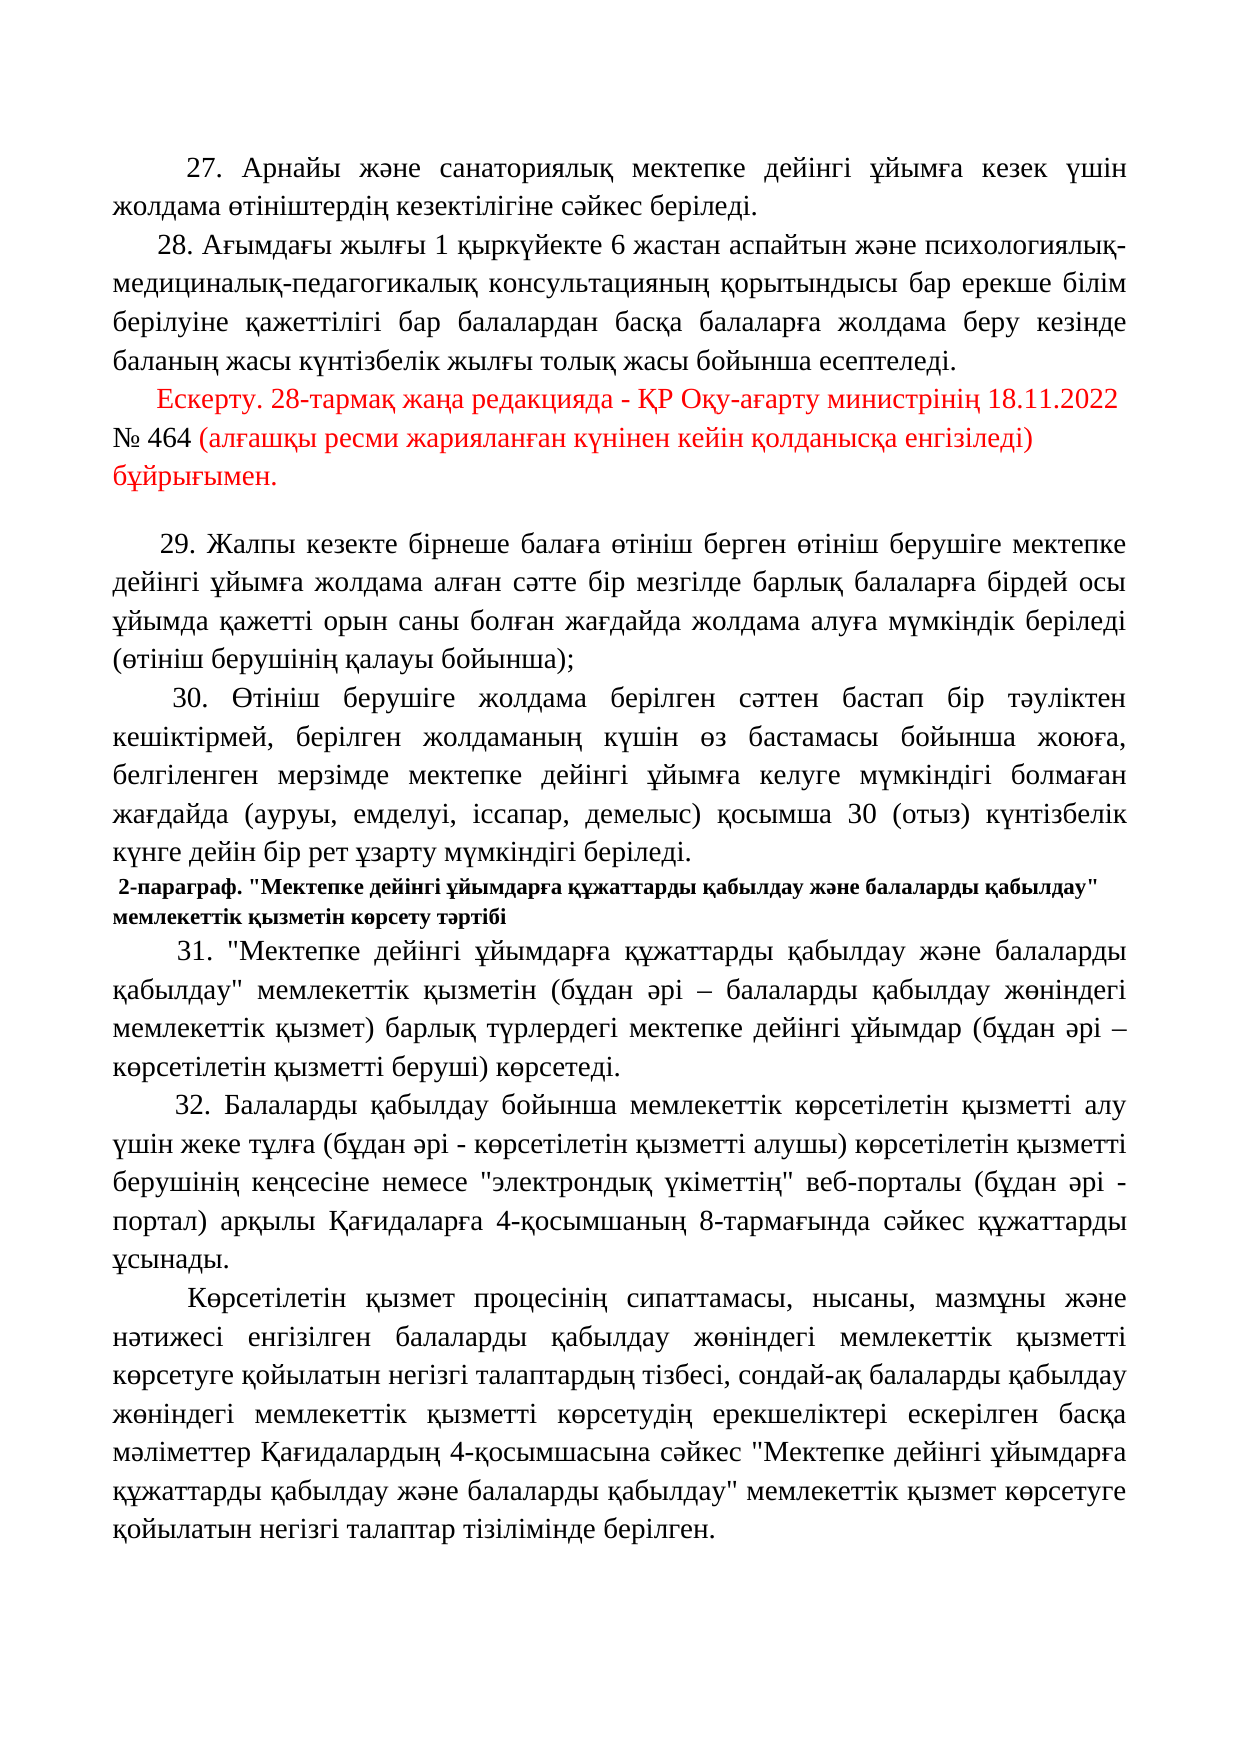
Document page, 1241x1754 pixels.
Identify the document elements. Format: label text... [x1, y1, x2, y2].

text 29. Жалпы кезекте бірнеше балаға өтініш берген өтініш берушіге мектепке дейінгі ұйымға жолдама алған сәтте бір мезгілде барлық балаларға бірдей осы ұйымда қажетті орын саны болған жағдайда жолдама алуға мүмкіндік беріледі (өтініш берушінің қалауы бойынша); [112, 526, 1128, 675]
text 32. Балаларды қабылдау бойынша мемлекеттік көрсетілетін қызметті алу үшін жеке тұлға (бұдан әрі - көрсетілетін қызметті алушы) көрсетілетін қызметті берушінің кеңсесіне немесе "электрондық үкіметтің" веб-порталы (бұдан әрі - портал) арқылы Қағидаларға 4-қосымшаның 8-тармағында сәйкес құжаттарды ұсынады. [112, 1087, 1128, 1275]
text 31. "Мектепке дейінгі ұйымдарға құжаттарды қабылдау және балаларды қабылдау" мемлекеттік қызметін (бұдан әрі – балаларды қабылдау жөніндегі мемлекеттік қызмет) барлық түрлердегі мектепке дейінгі ұйымдар (бұдан әрі – көрсетілетін қызметті беруші) көрсетеді. [112, 933, 1128, 1082]
text 2-параграф. "Мектепке дейінгі ұйымдарға құжаттарды қабылдау және балаларды қабылдау" мемлекеттік қызметін көрсету тәртібі [112, 873, 1128, 929]
text 27. Арнайы және санаториялық мектепке дейінгі ұйымға кезек үшін жолдама өтініштердің кезектілігіне сәйкес беріледі. [112, 150, 1128, 222]
text Ескерту. 28-тармақ жаңа редакцияда - ҚР Оқу-ағарту министрінің 18.11.2022 № 464 (алғашқы ресми жарияланған күнінен кейін қолданысқа енгізіледі) бұйрығымен. [112, 381, 1128, 522]
text 28. Ағымдағы жылғы 1 қыркүйекте 6 жастан аспайтын және психологиялық-медициналық-педагогикалық консультацияның қорытындысы бар ерекше білім берілуіне қажеттілігі бар балалардан басқа балаларға жолдама беру кезінде баланың жасы күнтізбелік жылғы толық жасы бойынша есептеледі. [112, 227, 1128, 376]
text 30. Өтініш берушіге жолдама берілген сәттен бастап бір тәуліктен кешіктірмей, берілген жолдаманың күшін өз бастамасы бойынша жоюға, белгіленген мерзімде мектепке дейінгі ұйымға келуге мүмкіндігі болмаған жағдайда (ауруы, емделуі, іссапар, демелыс) қосымша 30 (отыз) күнтізбелік күнге дейін бір рет ұзарту мүмкіндігі беріледі. [112, 680, 1128, 868]
text Көрсетілетін қызмет процесінің сипаттамасы, нысаны, мазмұны және нәтижесі енгізілген балаларды қабылдау жөніндегі мемлекеттік қызметті көрсетуге қойылатын негізгі талаптардың тізбесі, сондай-ақ балаларды қабылдау жөніндегі мемлекеттік қызметті көрсетудің ерекшеліктері ескерілген басқа мәліметтер Қағидалардың 4-қосымшасына сәйкес "Мектепке дейінгі ұйымдарға құжаттарды қабылдау және балаларды қабылдау" мемлекеттік қызмет көрсетуге қойылатын негізгі талаптар тізілімінде берілген. [112, 1280, 1128, 1545]
